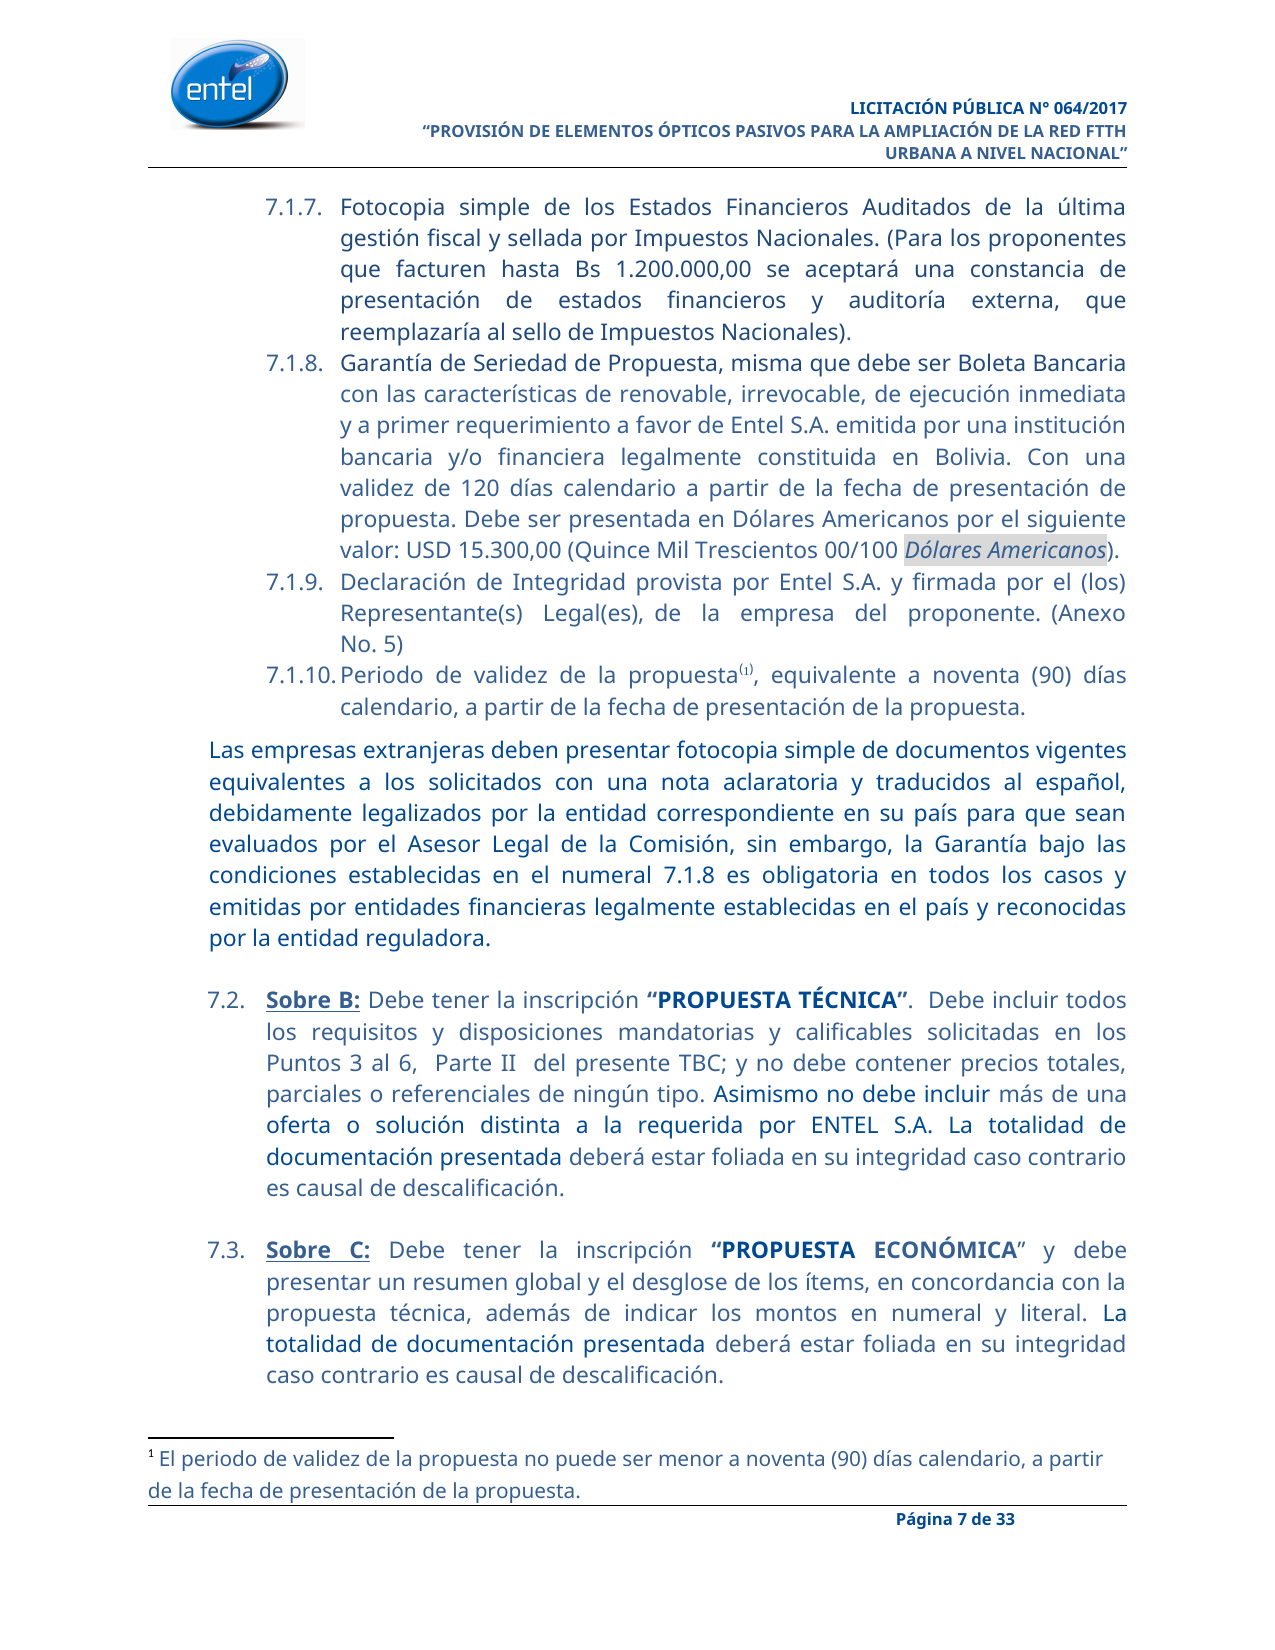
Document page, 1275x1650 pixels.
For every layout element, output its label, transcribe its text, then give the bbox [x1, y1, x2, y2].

picture [170, 38, 305, 130]
list Periodo de validez de la propuesta(), equivalente a noventa (90) días calendario, a partir de la fecha de presentación de la propuesta. [266, 659, 1127, 722]
list Declaración de Integridad provista por Entel S.A. y firmada por el (los) Representante(s) Legal(es), de la empresa del proponente. (Anexo No. 5) [266, 566, 1127, 659]
list Sobre B: Debe tener la inscripción “PROPUESTA TÉCNICA”. Debe incluir todos los requisitos y disposiciones mandatorias y calificables solicitadas en los Puntos 3 al 6, Parte II del presente TBC; y no debe contener precios totales, parciales o referenciales de ningún tipo. Asimismo no debe incluir más de una oferta o solución distinta a la requerida por ENTEL S.A. La totalidad de documentación presentada deberá estar foliada en su integridad caso contrario es causal de descalificación. [207, 984, 1127, 1203]
list Garantía de Seriedad de Propuesta, misma que debe ser Boleta Bancaria con las características de renovable, irrevocable, de ejecución inmediata y a primer requerimiento a favor de Entel S.A. emitida por una institución bancaria y/o financiera legalmente constituida en Bolivia. Con una validez de 120 días calendario a partir de la fecha de presentación de propuesta. Debe ser presentada en Dólares Americanos por el siguiente valor: USD 15.300,00 (Quince Mil Trescientos 00/100 Dólares Americanos). [266, 347, 1127, 566]
list Fotocopia simple de los Estados Financieros Auditados de la última gestión fiscal y sellada por Impuestos Nacionales. (Para los proponentes que facturen hasta Bs 1.200.000,00 se aceptará una constancia de presentación de estados financieros y auditoría externa, que reemplazaría al sello de Impuestos Nacionales). [265, 191, 1127, 347]
text Las empresas extranjeras deben presentar fotocopia simple de documentos vigentes equivalentes a los solicitados con una nota aclaratoria y traducidos al español, debidamente legalizados por la entidad correspondiente en su país para que sean evaluados por el Asesor Legal de la Comisión, sin embargo, la Garantía bajo las condiciones establecidas en el numeral 7.1.8 es obligatoria en todos los casos y emitidas por entidades financieras legalmente establecidas en el país y reconocidas por la entidad reguladora. [209, 734, 1127, 953]
list Sobre C: Debe tener la inscripción “PROPUESTA ECONÓMICA” y debe presentar un resumen global y el desglose de los ítems, en concordancia con la propuesta técnica, además de indicar los montos en numeral y literal. La totalidad de documentación presentada deberá estar foliada en su integridad caso contrario es causal de descalificación. [207, 1234, 1127, 1391]
